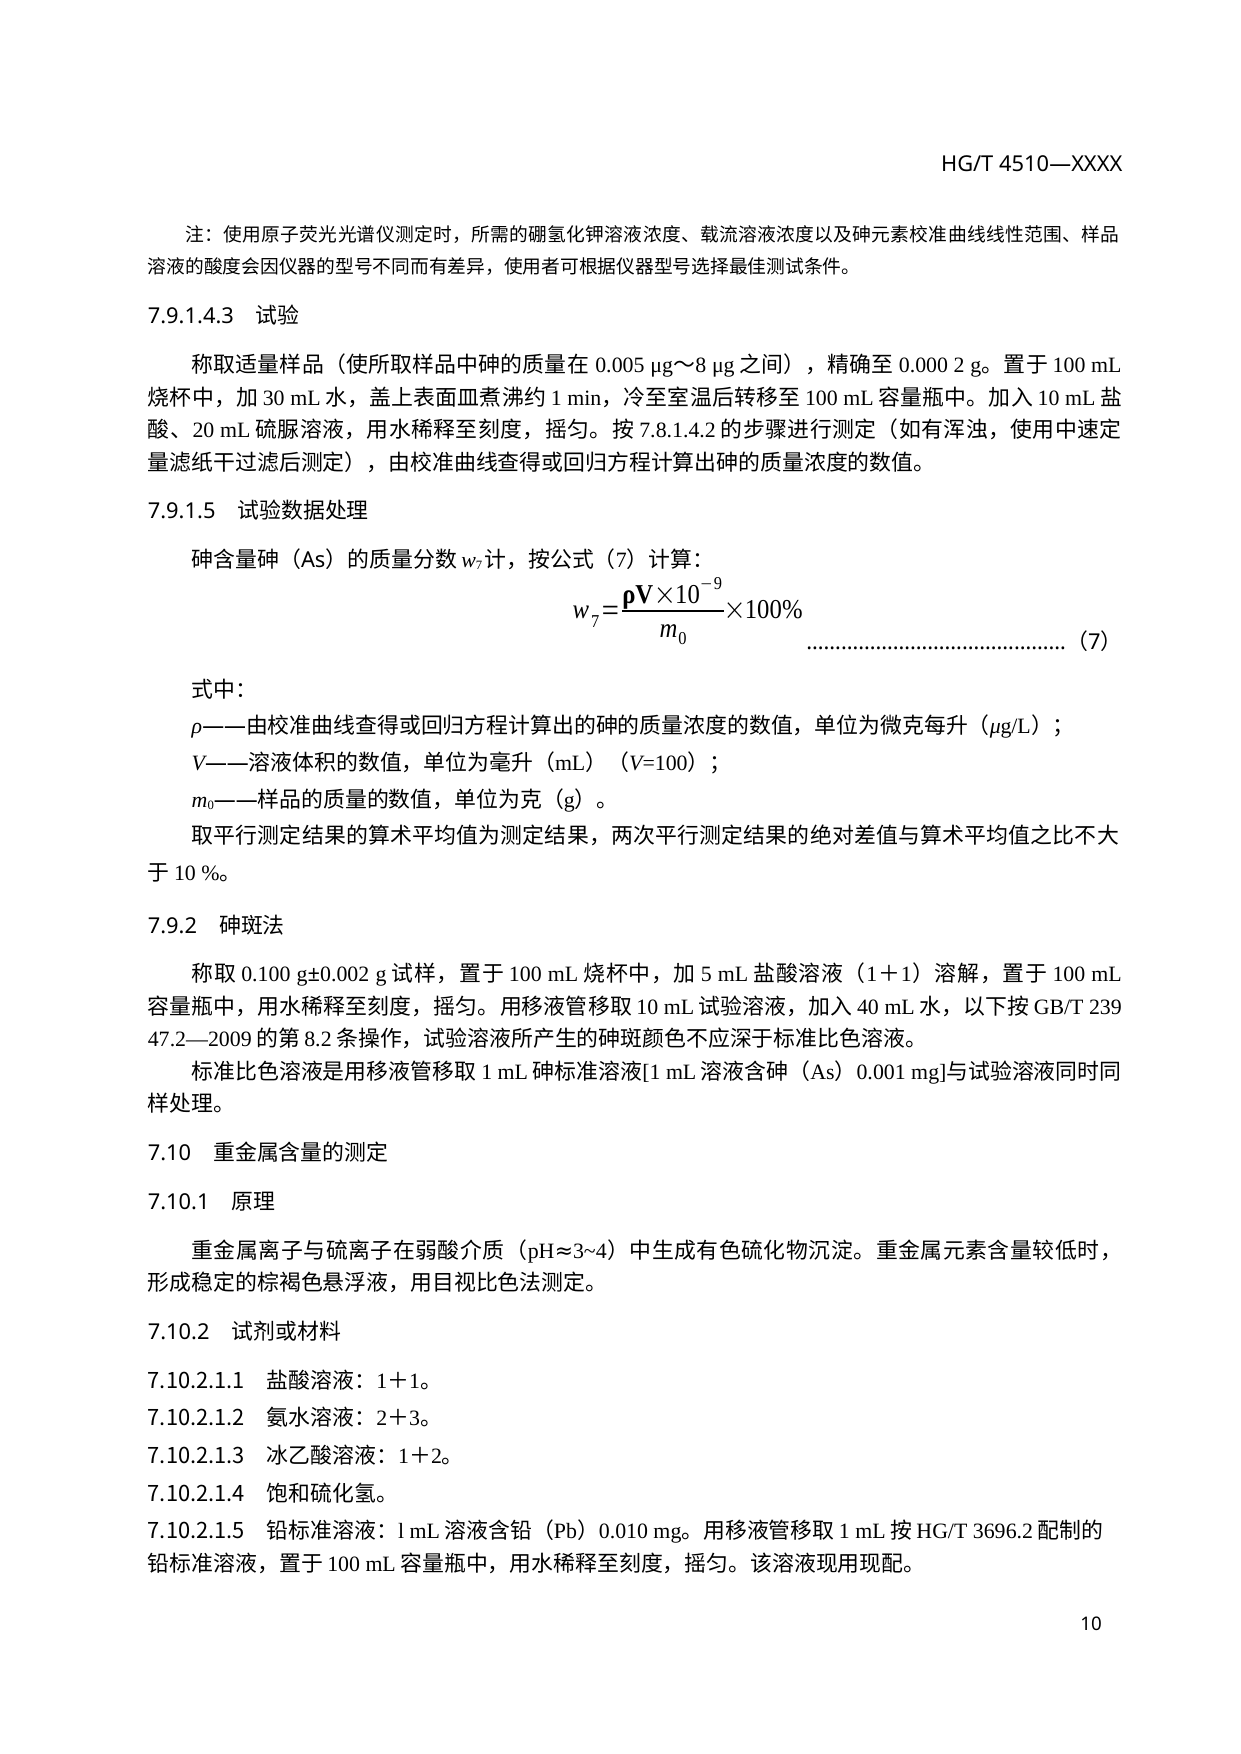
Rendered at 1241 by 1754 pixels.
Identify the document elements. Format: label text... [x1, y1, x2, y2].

text 冰乙酸溶液：1＋2。 [148, 1438, 1122, 1470]
text 试剂或材料 [148, 1313, 1122, 1346]
text ρ——由校准曲线查得或回归方程计算出的砷的质量浓度的数值，单位为微克每升（μg/L）； [148, 708, 1122, 741]
text 称取适量样品（使所取样品中砷的质量在0.005 μg～8 μg之间），精确至0.000 2 g。置于100 mL烧杯中，加30 mL水，盖上表面皿煮沸约1 min，冷至室温后转移至100 mL容量瓶中。加入10 mL盐酸、20 mL硫脲溶液，用水稀释至刻度，摇匀。按7.8.1.4.2的步骤进行测定（如有浑浊，使用中速定量滤纸干过滤后测定），由校准曲线查得或回归方程计算出砷的质量浓度的数值。 [148, 347, 1122, 477]
text 试验 [148, 298, 1122, 330]
text 重金属含量的测定 [148, 1135, 1122, 1167]
text 盐酸溶液：1＋1。 [148, 1362, 1122, 1395]
text m0——样品的质量的数值，单位为克（g）。 [148, 781, 1122, 814]
text 试验数据处理 [148, 493, 1122, 525]
text 称取0.100 g±0.002 g试样，置于100 mL烧杯中，加5 mL盐酸溶液（1＋1）溶解，置于100 mL容量瓶中，用水稀释至刻度，摇匀。用移液管移取10 mL试验溶液，加入40 mL水，以下按GB/T 23947.2—2009的第8.2条操作，试验溶液所产生的砷斑颜色不应深于标准比色溶液。 [148, 956, 1122, 1053]
text 式中： [148, 672, 1122, 704]
text V——溶液体积的数值，单位为毫升（mL）（V=100）； [148, 745, 1122, 777]
text 铅标准溶液：l mL溶液含铅（Pb）0.010 mg。用移液管移取1 mL按HG/T 3696.2配制的铅标准溶液，置于100 mL容量瓶中，用水稀释至刻度，摇匀。该溶液现用现配。 [148, 1513, 1122, 1578]
text 原理 [148, 1183, 1122, 1216]
text 氨水溶液：2＋3。 [148, 1400, 1122, 1432]
text 重金属离子与硫离子在弱酸介质（pH≈3~4）中生成有色硫化物沉淀。重金属元素含量较低时，形成稳定的棕褐色悬浮液，用目视比色法测定。 [148, 1232, 1122, 1297]
text 砷含量砷（As）的质量分数w7计，按公式（7）计算： [148, 542, 1122, 574]
text 注：使用原子荧光光谱仪测定时，所需的硼氢化钾溶液浓度、载流溶液浓度以及砷元素校准曲线线性范围、样品溶液的酸度会因仪器的型号不同而有差异，使用者可根据仪器型号选择最佳测试条件。 [148, 217, 1122, 282]
text 取平行测定结果的算术平均值为测定结果，两次平行测定结果的绝对差值与算术平均值之比不大于10 %。 [148, 818, 1122, 887]
text 砷斑法 [148, 907, 1122, 940]
text 饱和硫化氢。 [148, 1475, 1122, 1508]
text 标准比色溶液是用移液管移取1 mL砷标准溶液[1 mL溶液含砷（As）0.001 mg]与试验溶液同时同样处理。 [148, 1053, 1122, 1118]
text ………………………………………（7） [148, 574, 1122, 672]
